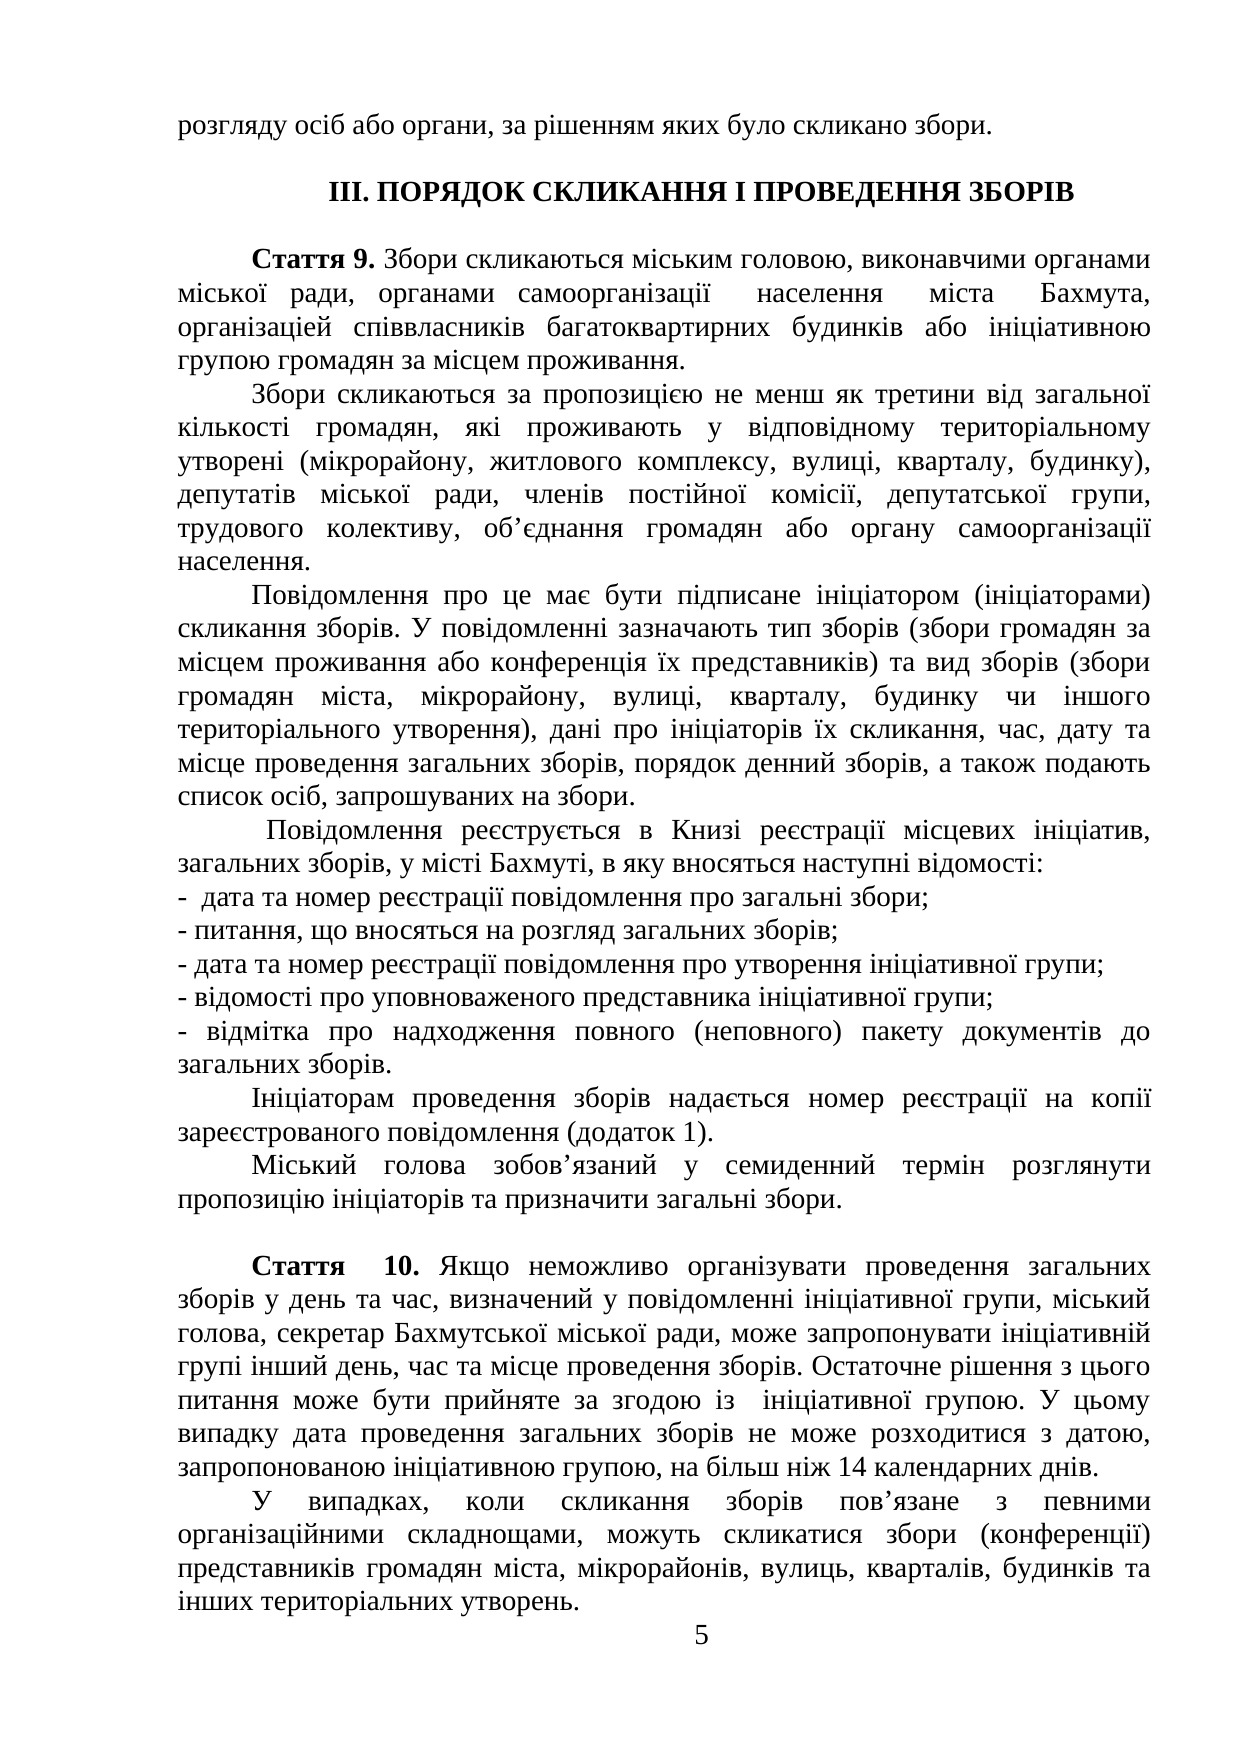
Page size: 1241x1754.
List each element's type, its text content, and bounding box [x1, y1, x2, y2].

text У випадках, коли скликання зборів пов’язане з певними організаційними складнощами, можуть скликатися збори (конференції) представників громадян міста, мікрорайонів, вулиць, кварталів, будинків та інших територіальних утворень. [177, 1483, 1152, 1617]
text - відомості про уповноваженого представника ініціативної групи; [177, 979, 1152, 1013]
text - відмітка про надходження повного (неповного) пакету документів до загальних зборів. [177, 1013, 1152, 1080]
text - дата та номер реєстрації повідомлення про загальні збори; [177, 879, 1152, 912]
text Міський голова зобов’язаний у семиденний термін розглянути пропозицію ініціаторів та призначити загальні збори. [177, 1147, 1152, 1214]
text 5 [177, 1617, 1152, 1650]
text III. ПОРЯДОК СКЛИКАННЯ І ПРОВЕДЕННЯ ЗБОРІВ [177, 174, 1152, 208]
text Збори скликаються за пропозицією не менш як третини від загальної кількості громадян, які проживають у відповідному територіальному утворені (мікрорайону, житлового комплексу, вулиці, кварталу, будинку), депутатів міської ради, членів постійної комісії, депутатської групи, трудового колективу, об’єднання громадян або органу самоорганізації населення. [177, 376, 1152, 577]
text розгляду осіб або органи, за рішенням яких було скликано збори. [177, 107, 1152, 141]
text - дата та номер реєстрації повідомлення про утворення ініціативної групи; [177, 946, 1152, 979]
text Повідомлення про це має бути підписане ініціатором (ініціаторами) скликання зборів. У повідомленні зазначають тип зборів (збори громадян за місцем проживання або конференція їх представників) та вид зборів (збори громадян міста, мікрорайону, вулиці, кварталу, будинку чи іншого територіального утворення), дані про ініціаторів їх скликання, час, дату та місце проведення загальних зборів, порядок денний зборів, а також подають список осіб, запрошуваних на збори. [177, 577, 1152, 812]
text Повідомлення реєструється в Книзі реєстрації місцевих ініціатив, загальних зборів, у місті Бахмуті, в яку вносяться наступні відомості: [177, 812, 1152, 879]
text Стаття 10. Якщо неможливо організувати проведення загальних зборів у день та час, визначений у повідомленні ініціативної групи, міський голова, секретар Бахмутської міської ради, може запропонувати ініціативній групі інший день, час та місце проведення зборів. Остаточне рішення з цього питання може бути прийняте за згодою із ініціативної групою. У цьому випадку дата проведення загальних зборів не може розходитися з датою, запропонованою ініціативною групою, на більш ніж 14 календарних днів. [177, 1248, 1152, 1483]
text Ініціаторам проведення зборів надається номер реєстрації на копії зареєстрованого повідомлення (додаток 1). [177, 1080, 1152, 1147]
text - питання, що вносяться на розгляд загальних зборів; [177, 912, 1152, 946]
text Стаття 9. Збори скликаються міським головою, виконавчими органами міської ради, органами самоорганізації населення міста Бахмута, організаціей співвласників багатоквартирних будинків або ініціативною групою громадян за місцем проживання. [177, 242, 1152, 376]
